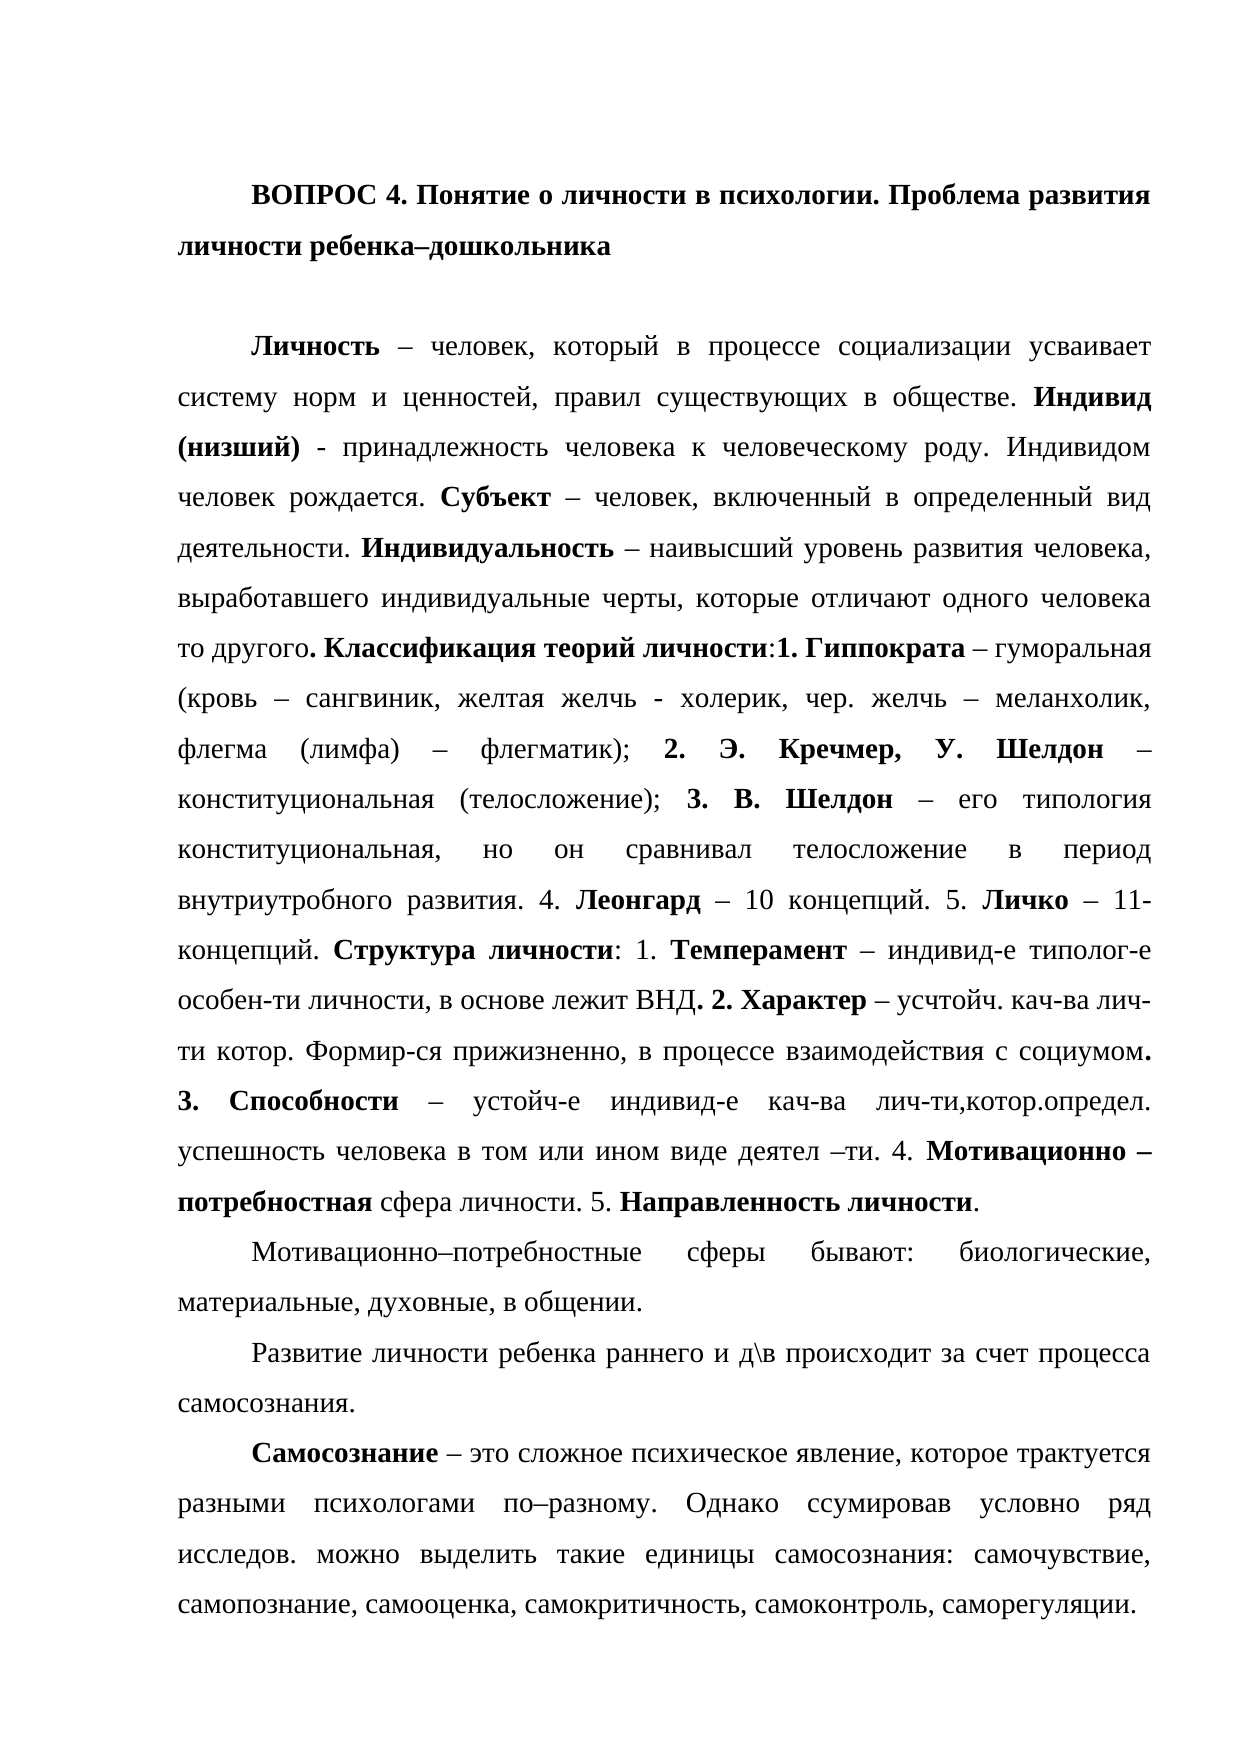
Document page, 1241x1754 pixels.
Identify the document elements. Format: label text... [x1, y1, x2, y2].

text Мотивационно–потребностные сферы бывают: биологические, материальные, духовные, в общении. [177, 1234, 1152, 1318]
text Самосознание – это сложное психическое явление, которое трактуется разными психологами по–разному. Однако ссумировав условно ряд исследов. можно выделить такие единицы самосознания: самочувствие, самопознание, самооценка, самокритичность, самоконтроль, саморегуляции. [177, 1435, 1152, 1620]
text Развитие личности ребенка раннего и д\в происходит за счет процесса самосознания. [177, 1335, 1152, 1418]
text ВОПРОС 4. Понятие о личности в психологии. Проблема развития личности ребенка–дошкольника [177, 177, 1152, 261]
text Личность – человек, который в процессе социализации усваивает систему норм и ценностей, правил существующих в обществе. Индивид (низший) - принадлежность человека к человеческому роду. Индивидом человек рождается. Субъект – человек, включенный в определенный вид деятельности. Индивидуальность – наивысший уровень развития человека, выработавшего индивидуальные черты, которые отличают одного человека то другого. Классификация теорий личности:1. Гиппократа – гуморальная (кровь – сангвиник, желтая желчь - холерик, чер. желчь – меланхолик, флегма (лимфа) – флегматик); 2. Э. Кречмер, У. Шелдон – конституциональная (телосложение); 3. В. Шелдон – его типология конституциональная, но он сравнивал телосложение в период внутриутробного развития. 4. Леонгард – 10 концепций. 5. Личко – 11-концепций. Структура личности: 1. Темперамент – индивид-е типолог-е особен-ти личности, в основе лежит ВНД. 2. Характер – усчтойч. кач-ва лич-ти котор. Формир-ся прижизненно, в процессе взаимодействия с социумом. 3. Способности – устойч-е индивид-е кач-ва лич-ти,котор.определ. успешность человека в том или ином виде деятел –ти. 4. Мотивационно – потребностная сфера личности. 5. Направленность личности. [177, 328, 1152, 1217]
